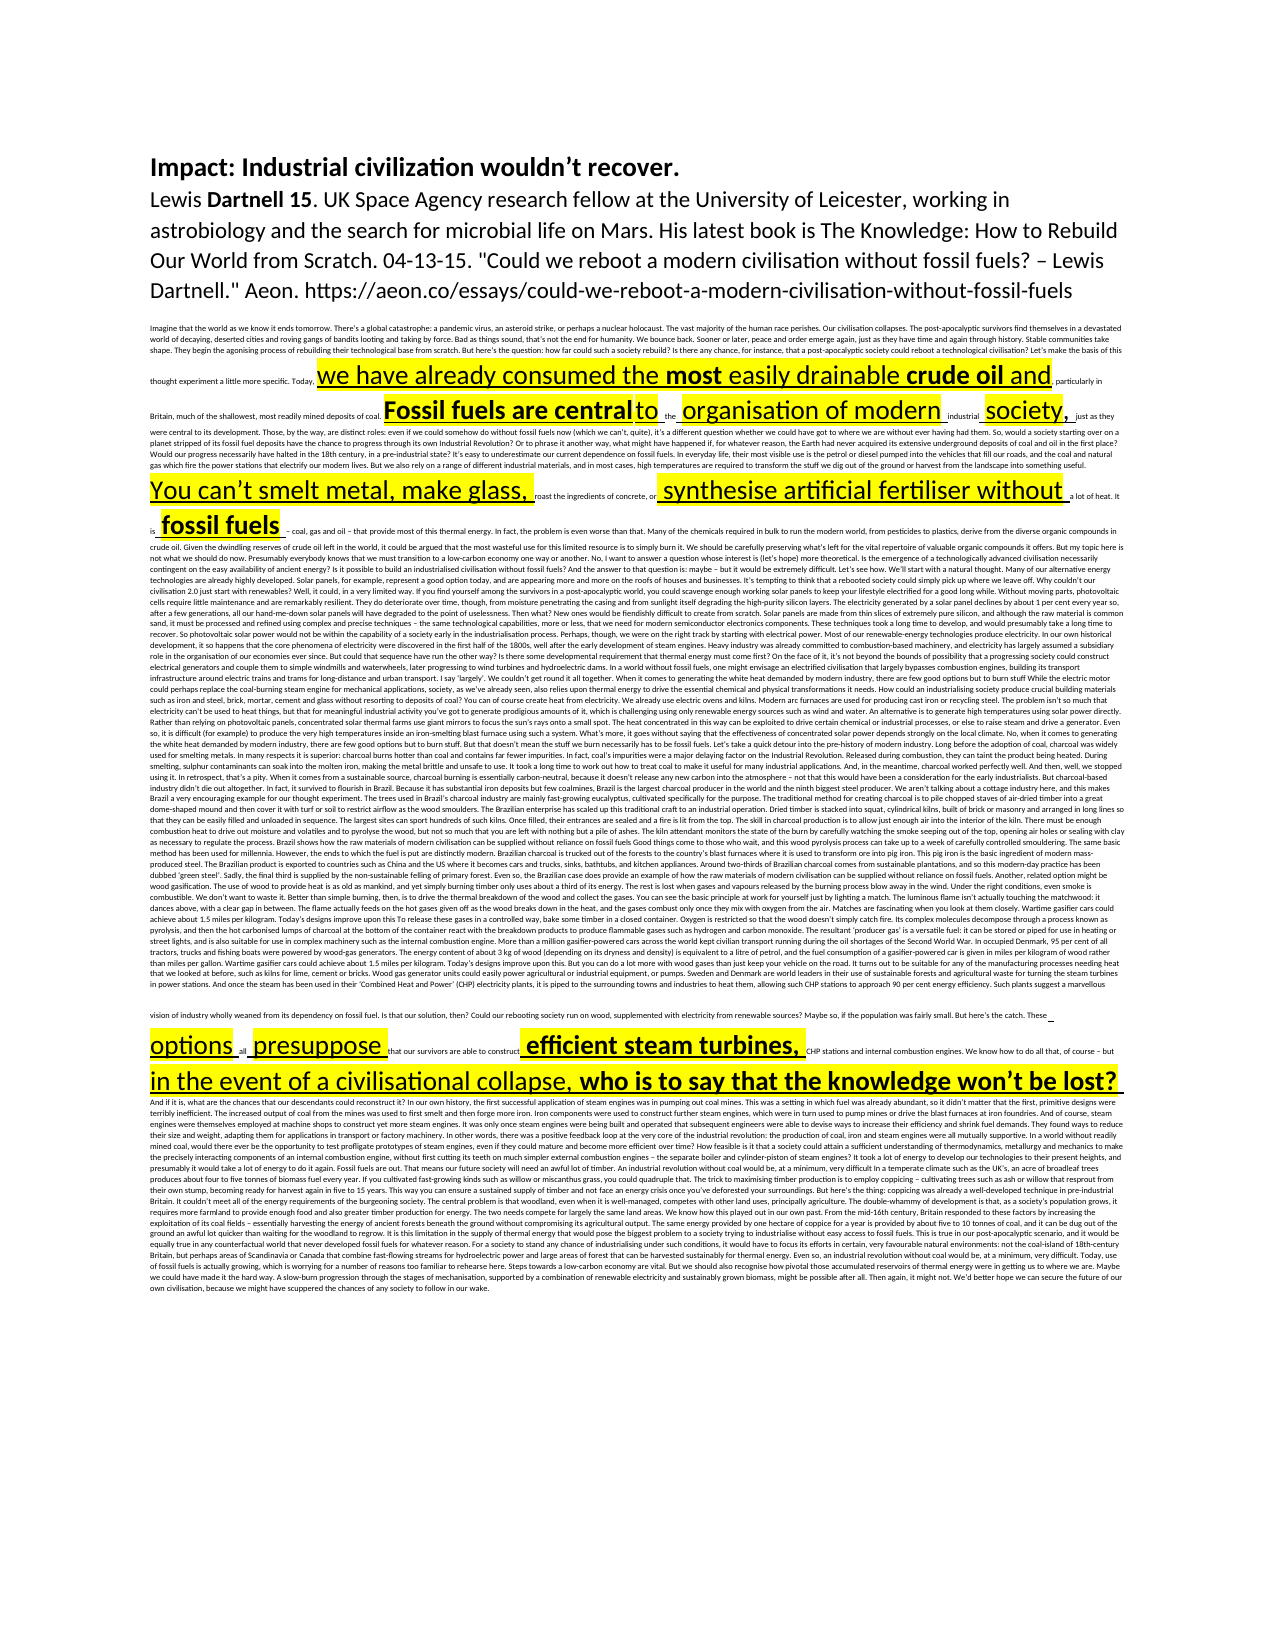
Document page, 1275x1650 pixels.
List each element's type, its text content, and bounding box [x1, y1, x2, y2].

text Lewis Dartnell 15. UK Space Agency research fellow at the University of Leicester, working in astrobiology and the search for microbial life on Mars. His latest book is The Knowledge: How to Rebuild Our World from Scratch. 04-13-15. "Could we reboot a modern civilisation without fossil fuels? – Lewis Dartnell." Aeon. https://aeon.co/essays/could-we-reboot-a-modern-civilisation-without-fossil-fuels [150, 186, 1125, 304]
subtitle Impact: Industrial civilization wouldn’t recover. [150, 150, 1125, 183]
